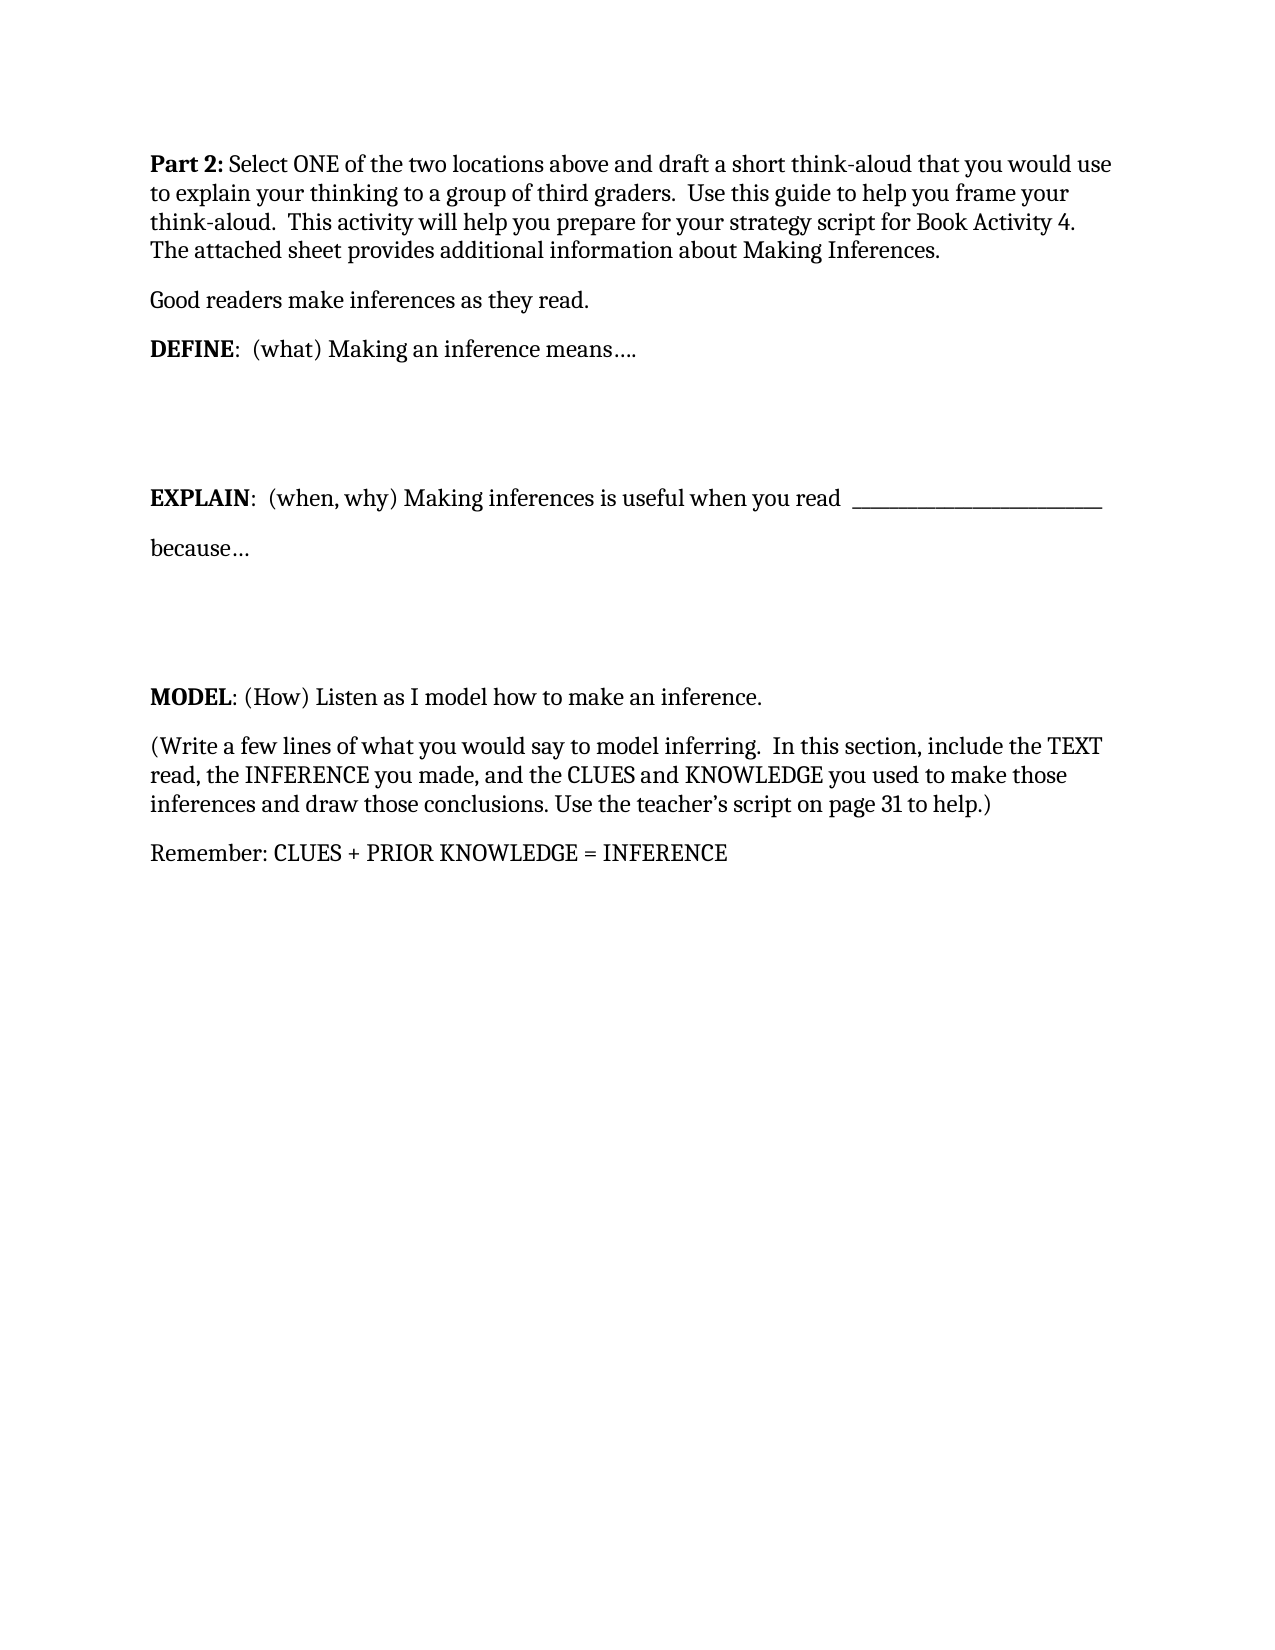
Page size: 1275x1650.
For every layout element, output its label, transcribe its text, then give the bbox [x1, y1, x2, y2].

text Good readers make inferences as they read. [150, 286, 1125, 314]
text because… [150, 534, 1125, 562]
text Part 2: Select ONE of the two locations above and draft a short think-aloud that you would use to explain your thinking to a group of third graders. Use this guide to help you frame your think-aloud. This activity will help you prepare for your strategy script for Book Activity 4. The attached sheet provides additional information about Making Inferences. [150, 150, 1125, 265]
text Remember: CLUES + PRIOR KNOWLEDGE = INFERENCE [150, 839, 1125, 868]
text DEFINE: (what) Making an inference means…. [150, 335, 1125, 364]
text MODEL: (How) Listen as I model how to make an inference. [150, 682, 1125, 711]
text EXPLAIN: (when, why) Making inferences is useful when you read ___________________________ [150, 484, 1125, 513]
text (Write a few lines of what you would say to model inferring. In this section, include the TEXT read, the INFERENCE you made, and the CLUES and KNOWLEDGE you used to make those inferences and draw those conclusions. Use the teacher’s script on page 31 to help.) [150, 732, 1125, 818]
